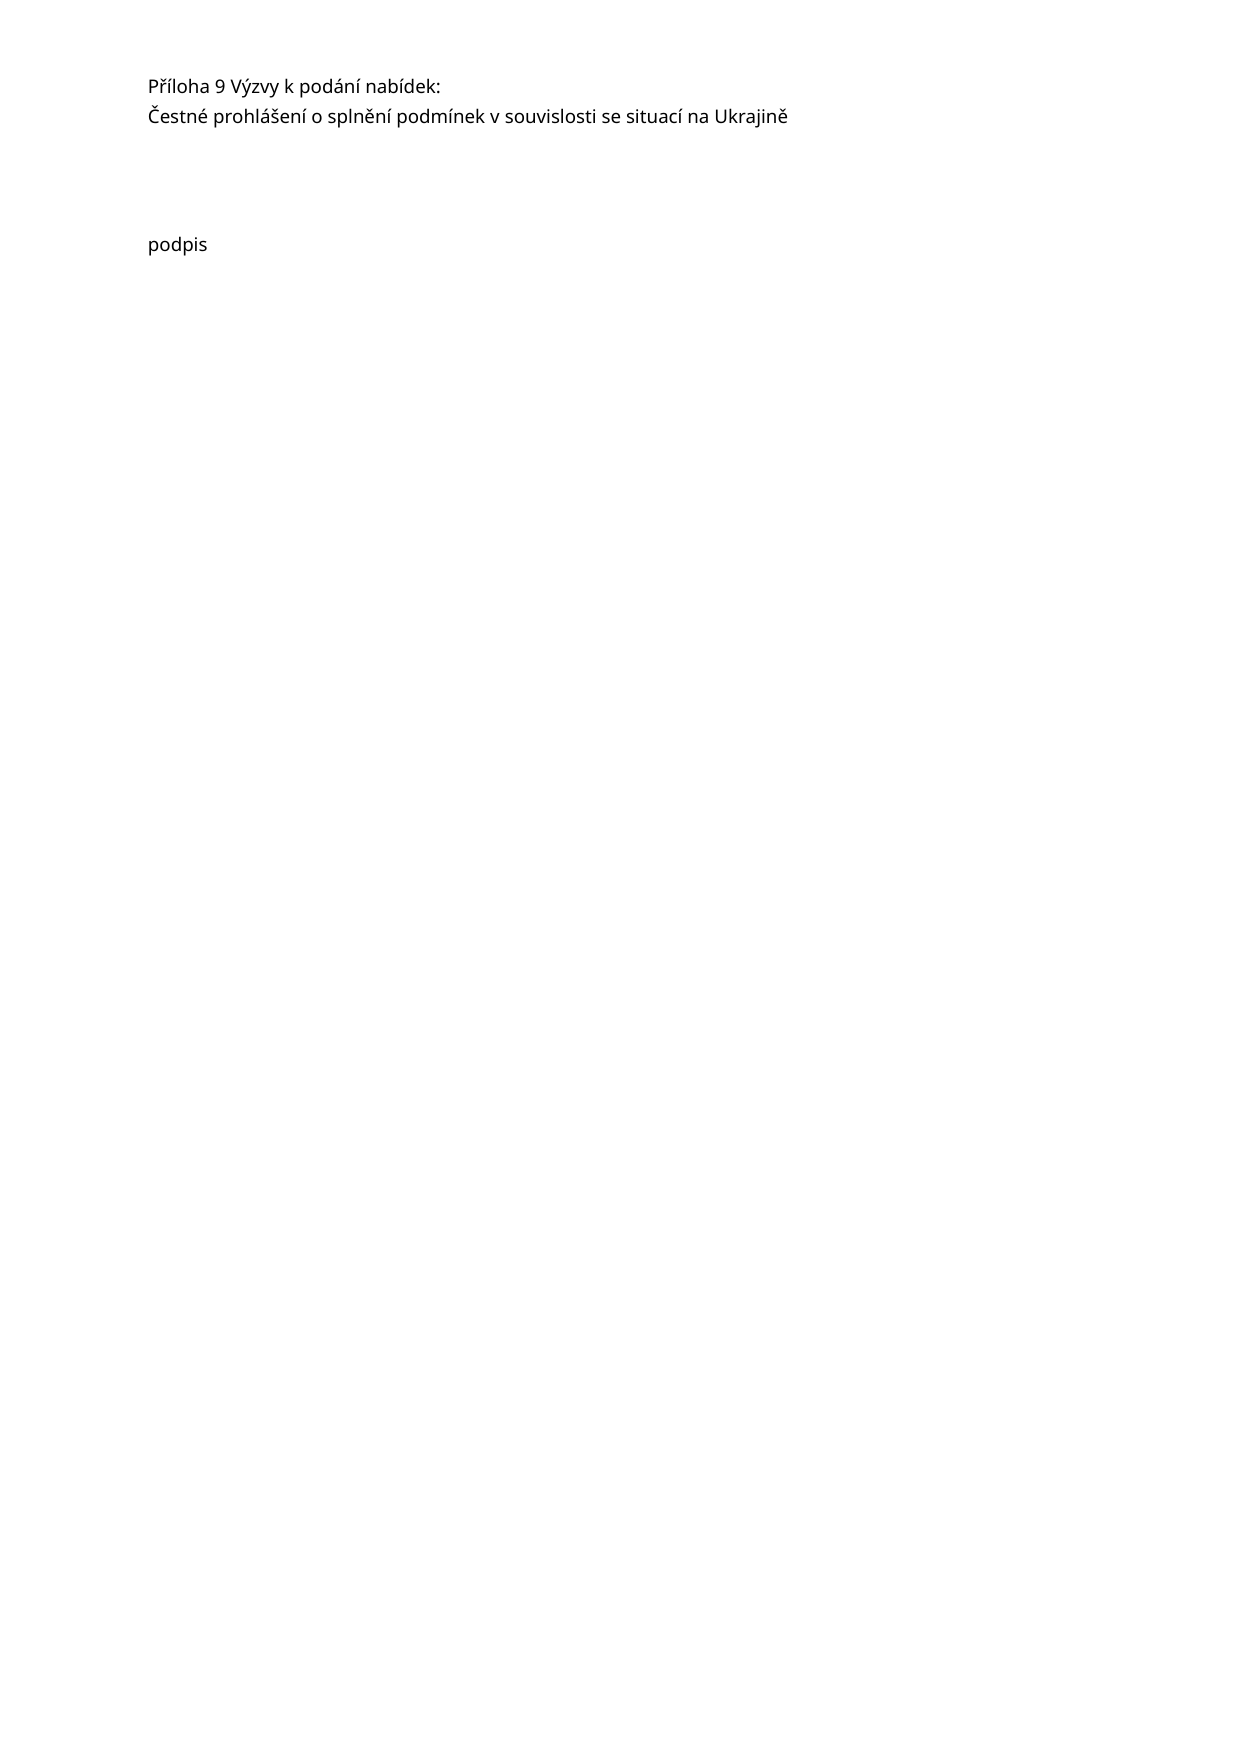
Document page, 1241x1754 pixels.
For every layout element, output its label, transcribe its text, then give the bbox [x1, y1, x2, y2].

text podpis [148, 232, 1093, 257]
